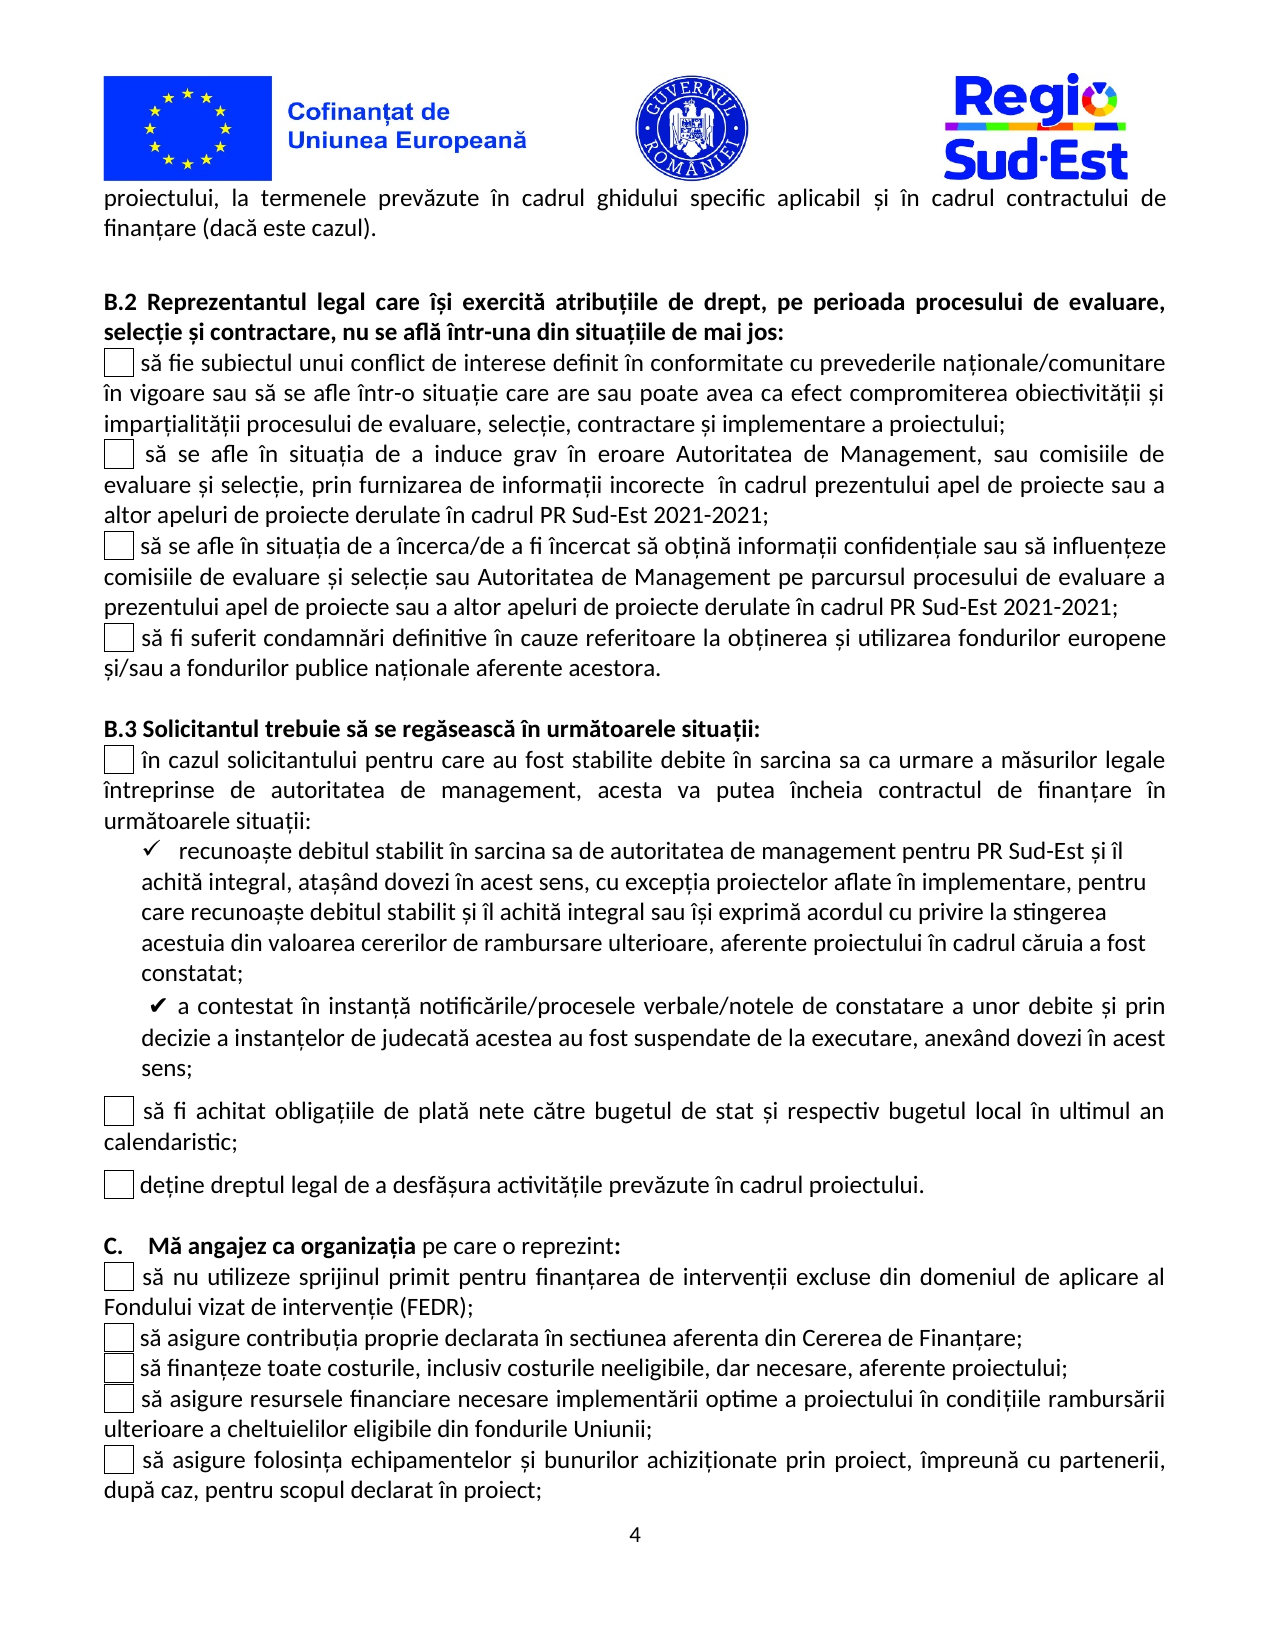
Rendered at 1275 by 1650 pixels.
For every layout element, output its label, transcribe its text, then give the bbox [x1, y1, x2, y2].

list achită integral, ataşând dovezi în acest sens, cu excepția proiectelor aflate în implementare, pentru [141, 866, 1167, 896]
list care recunoaşte debitul stabilit şi îl achită integral sau îşi exprimă acordul cu privire la stingerea [141, 896, 1167, 927]
list Mă angajez ca organizația pe care o reprezint: [103, 1230, 1167, 1261]
list B.2 Reprezentantul legal care îşi exercită atribuţiile de drept, pe perioada procesului de evaluare, selecţie şi contractare, nu se află într-una din situaţiile de mai jos: [103, 286, 1167, 347]
text să asigure folosința echipamentelor şi bunurilor achiziţionate prin proiect, împreună cu partenerii, după caz, pentru scopul declarat în proiect; [103, 1444, 1167, 1505]
list să se afle în situația de a induce grav în eroare Autoritatea de Management, sau comisiile de evaluare şi selecţie, prin furnizarea de informaţii incorecte în cadrul prezentului apel de proiecte sau a altor apeluri de proiecte derulate în cadrul PR Sud-Est 2021-2021; [103, 438, 1167, 530]
list recunoaşte debitul stabilit în sarcina sa de autoritatea de management pentru PR Sud-Est şi îl [141, 835, 1167, 866]
list deține dreptul legal de a desfășura activitățile prevăzute în cadrul proiectului. [103, 1169, 1167, 1199]
list B.3 Solicitantul trebuie să se regăsească în următoarele situaţii: [103, 713, 1167, 744]
list să fi achitat obligaţiile de plată nete către bugetul de stat și respectiv bugetul local în ultimul an calendaristic; [103, 1096, 1167, 1157]
list să asigure resursele financiare necesare implementării optime a proiectului în condiţiile rambursării ulterioare a cheltuielilor eligibile din fondurile Uniunii; [103, 1383, 1167, 1444]
picture [103, 73, 1128, 182]
list în cazul solicitantului pentru care au fost stabilite debite în sarcina sa ca urmare a măsurilor legale întreprinse de autoritatea de management, acesta va putea încheia contractul de finanţare în următoarele situaţii: [103, 744, 1167, 835]
list acestuia din valoarea cererilor de rambursare ulterioare, aferente proiectului în cadrul căruia a fost [141, 927, 1167, 957]
list să se afle în situația de a încerca/de a fi încercat să obţină informaţii confidenţiale sau să influenţeze comisiile de evaluare şi selecţie sau Autoritatea de Management pe parcursul procesului de evaluare a prezentului apel de proiecte sau a altor apeluri de proiecte derulate în cadrul PR Sud-Est 2021-2021; [103, 530, 1167, 622]
text să nu utilizeze sprijinul primit pentru finanțarea de intervenții excluse din domeniul de aplicare al Fondului vizat de intervenție (FEDR); [103, 1261, 1167, 1322]
list să fie subiectul unui conflict de interese definit în conformitate cu prevederile naţionale/comunitare în vigoare sau să se afle într-o situaţie care are sau poate avea ca efect compromiterea obiectivității și imparțialității procesului de evaluare, selecție, contractare și implementare a proiectului; [103, 347, 1167, 438]
list să asigure contribuţia proprie declarata în sectiunea aferenta din Cererea de Finanțare; [103, 1322, 1167, 1352]
list să finanţeze toate costurile, inclusiv costurile neeligibile, dar necesare, aferente proiectului; [103, 1352, 1167, 1383]
list ✔ a contestat în instanţă notificările/procesele verbale/notele de constatare a unor debite și prin decizie a instanțelor de judecată acestea au fost suspendate de la executare, anexând dovezi în acest sens; [141, 988, 1167, 1083]
list să fi suferit condamnări definitive în cauze referitoare la obţinerea şi utilizarea fondurilor europene şi/sau a fondurilor publice naţionale aferente acestora. [103, 622, 1167, 683]
list constatat; [141, 957, 1167, 988]
